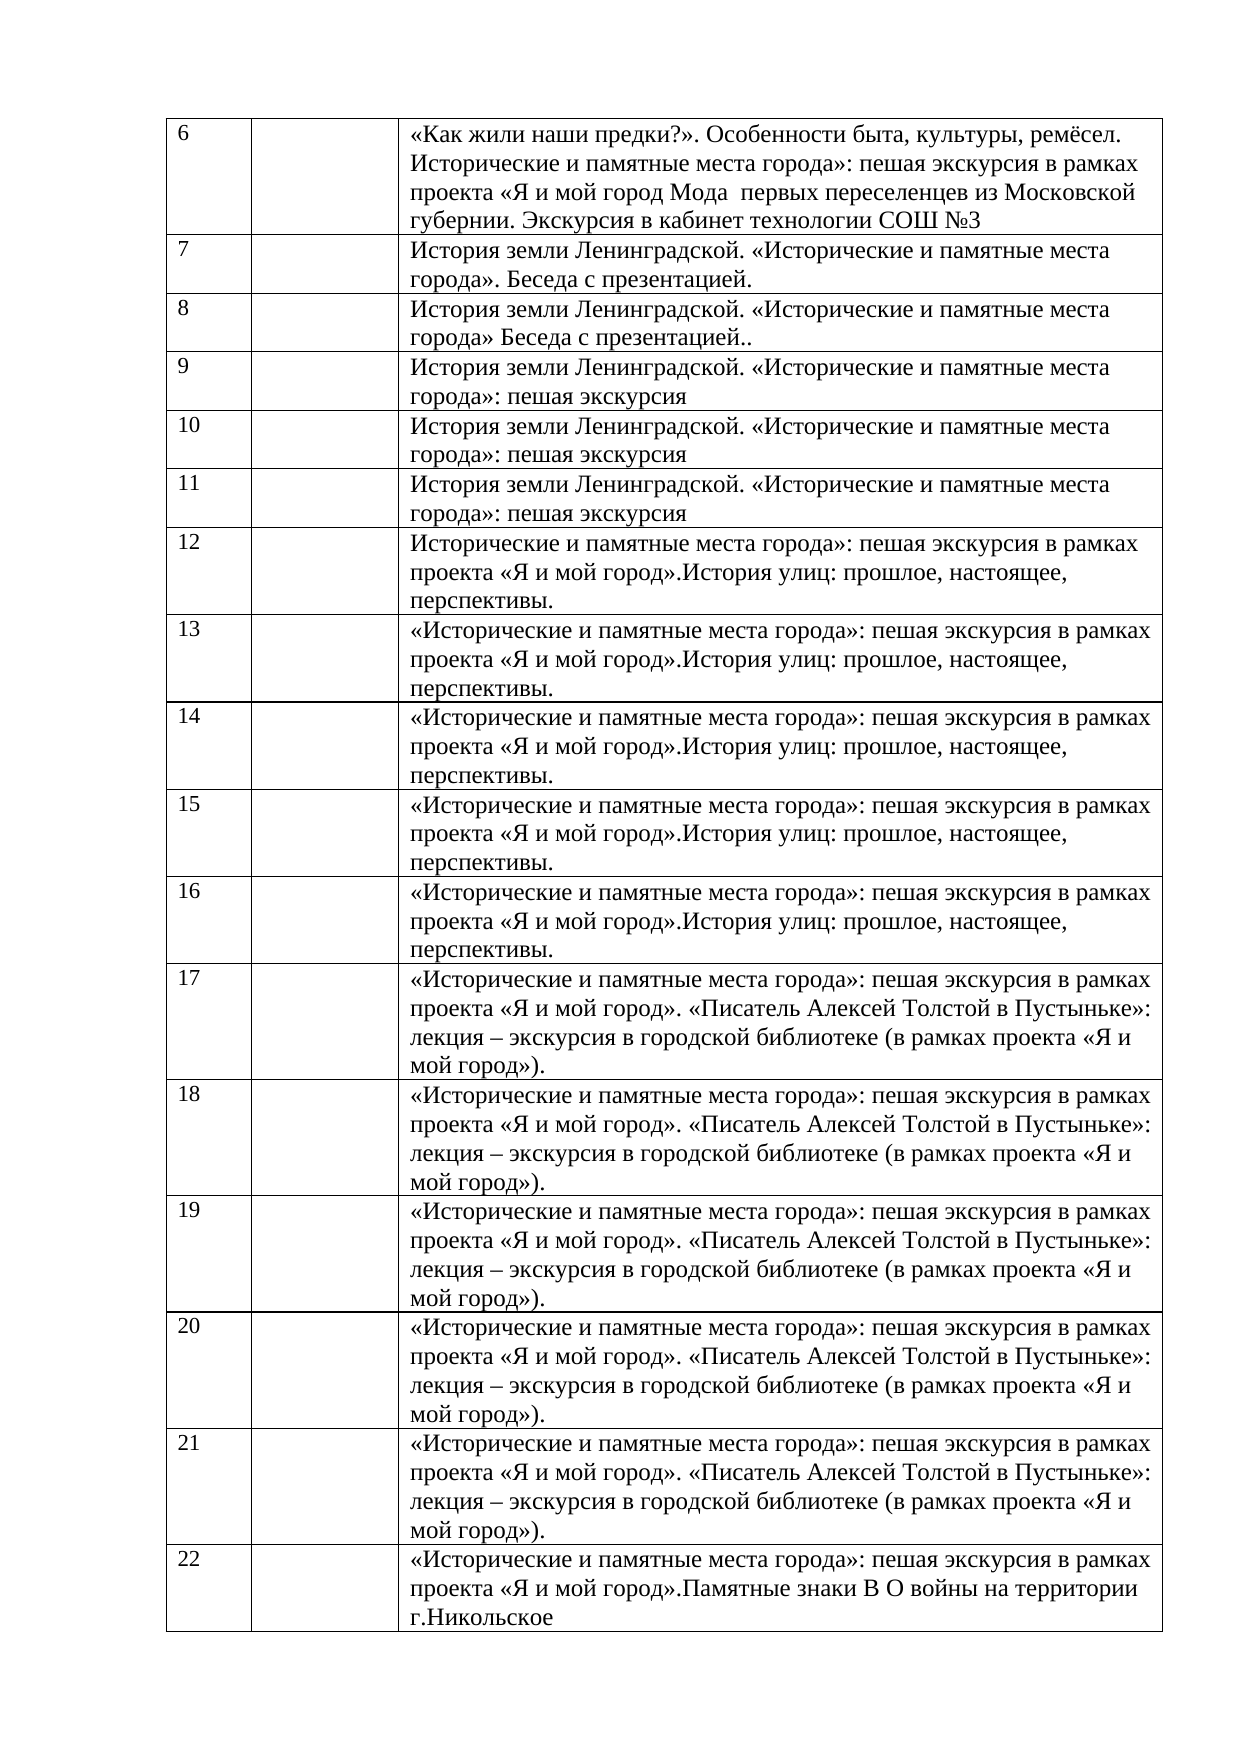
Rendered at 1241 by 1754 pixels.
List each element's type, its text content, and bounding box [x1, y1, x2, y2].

table_cell 14 [167, 703, 251, 789]
table_cell «Исторические и памятные места города»: пешая экскурсия в рамках проекта «Я и мой город». «Писатель Алексей Толстой в Пустыньке»: лекция – экскурсия в городской библиотеке (в рамках проекта «Я и мой город»). [399, 1080, 1162, 1195]
table_cell История земли Ленинградской. «Исторические и памятные места города». Беседа с презентацией. [399, 235, 1162, 293]
table_cell «Исторические и памятные места города»: пешая экскурсия в рамках проекта «Я и мой город».Памятные знаки В О войны на территории г.Никольское [399, 1545, 1162, 1631]
table_cell [252, 528, 398, 614]
table_cell [252, 235, 398, 293]
table_cell Исторические и памятные места города»: пешая экскурсия в рамках проекта «Я и мой город».История улиц: прошлое, настоящее, перспективы. [399, 528, 1162, 614]
table_cell [252, 1545, 398, 1631]
table_cell «Исторические и памятные места города»: пешая экскурсия в рамках проекта «Я и мой город». «Писатель Алексей Толстой в Пустыньке»: лекция – экскурсия в городской библиотеке (в рамках проекта «Я и мой город»). [399, 1429, 1162, 1543]
table_cell [252, 703, 398, 789]
table_cell 20 [167, 1313, 251, 1427]
table_cell История земли Ленинградской. «Исторические и памятные места города» Беседа с презентацией.. [399, 294, 1162, 351]
table_cell История земли Ленинградской. «Исторические и памятные места города»: пешая экскурсия [399, 469, 1162, 527]
table_cell 18 [167, 1080, 251, 1195]
table_cell «Исторические и памятные места города»: пешая экскурсия в рамках проекта «Я и мой город». «Писатель Алексей Толстой в Пустыньке»: лекция – экскурсия в городской библиотеке (в рамках проекта «Я и мой город»). [399, 1313, 1162, 1427]
table_cell [252, 1429, 398, 1543]
table_cell [252, 877, 398, 963]
table_cell 6 [167, 119, 251, 234]
table_cell [252, 1080, 398, 1195]
table_cell 22 [167, 1545, 251, 1631]
table_cell [252, 1313, 398, 1427]
table_cell [252, 294, 398, 351]
table_cell 9 [167, 352, 251, 410]
table_cell [252, 352, 398, 410]
table_cell [252, 1196, 398, 1311]
table_cell [252, 411, 398, 468]
table_cell «Исторические и памятные места города»: пешая экскурсия в рамках проекта «Я и мой город».История улиц: прошлое, настоящее, перспективы. [399, 615, 1162, 701]
table_cell 13 [167, 615, 251, 701]
table_cell «Исторические и памятные места города»: пешая экскурсия в рамках проекта «Я и мой город».История улиц: прошлое, настоящее, перспективы. [399, 877, 1162, 963]
table_cell [252, 615, 398, 701]
table_cell «Исторические и памятные места города»: пешая экскурсия в рамках проекта «Я и мой город». «Писатель Алексей Толстой в Пустыньке»: лекция – экскурсия в городской библиотеке (в рамках проекта «Я и мой город»). [399, 1196, 1162, 1311]
table_cell 12 [167, 528, 251, 614]
table_cell 21 [167, 1429, 251, 1543]
table_cell [252, 964, 398, 1079]
table_cell 15 [167, 790, 251, 876]
table_cell История земли Ленинградской. «Исторические и памятные места города»: пешая экскурсия [399, 411, 1162, 468]
table_cell [252, 469, 398, 527]
table_cell «Исторические и памятные места города»: пешая экскурсия в рамках проекта «Я и мой город».История улиц: прошлое, настоящее, перспективы. [399, 703, 1162, 789]
table_cell 11 [167, 469, 251, 527]
table_cell 17 [167, 964, 251, 1079]
table_cell 16 [167, 877, 251, 963]
table_cell 8 [167, 294, 251, 351]
table_cell [252, 119, 398, 234]
table_cell «Исторические и памятные места города»: пешая экскурсия в рамках проекта «Я и мой город».История улиц: прошлое, настоящее, перспективы. [399, 790, 1162, 876]
table_cell 10 [167, 411, 251, 468]
table_cell [252, 790, 398, 876]
table_cell История земли Ленинградской. «Исторические и памятные места города»: пешая экскурсия [399, 352, 1162, 410]
table_cell 19 [167, 1196, 251, 1311]
table_cell «Исторические и памятные места города»: пешая экскурсия в рамках проекта «Я и мой город». «Писатель Алексей Толстой в Пустыньке»: лекция – экскурсия в городской библиотеке (в рамках проекта «Я и мой город»). [399, 964, 1162, 1079]
table_cell 7 [167, 235, 251, 293]
